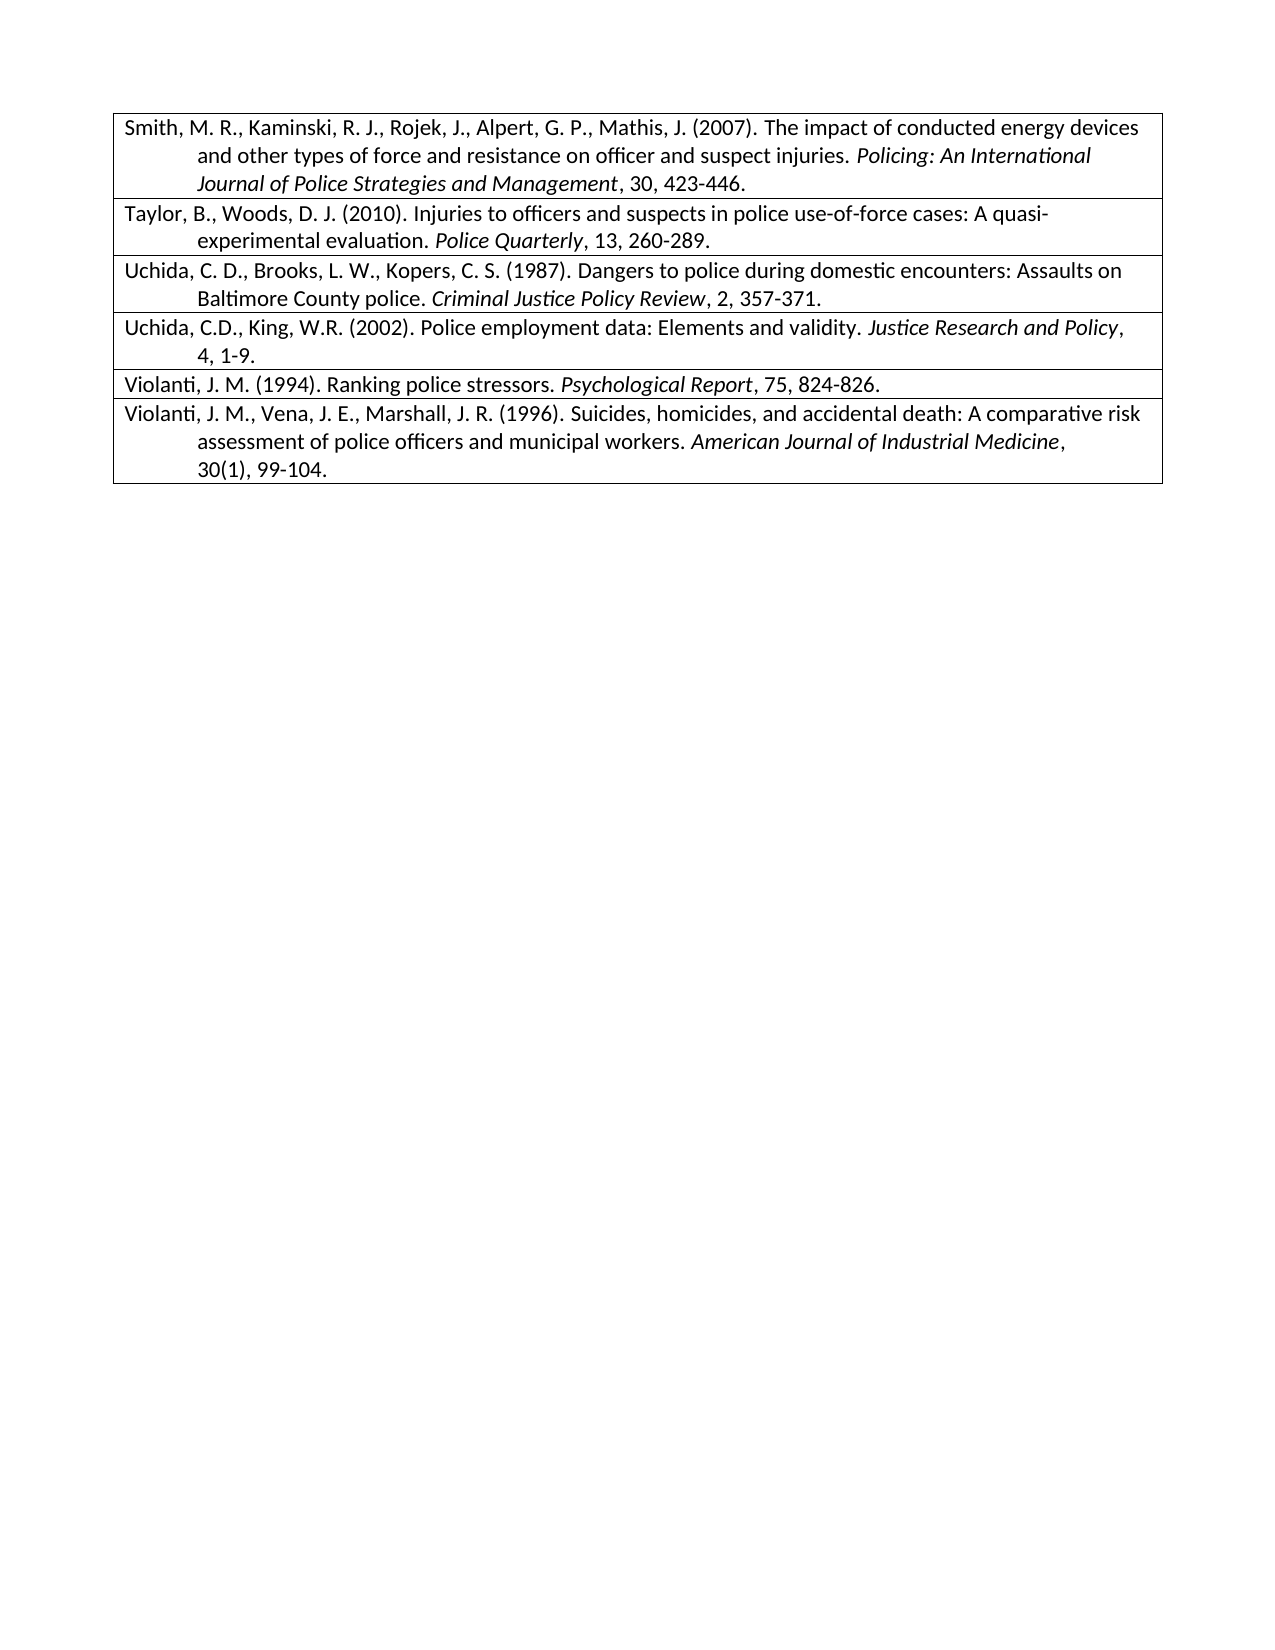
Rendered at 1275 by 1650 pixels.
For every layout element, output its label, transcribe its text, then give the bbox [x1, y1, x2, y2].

table_cell Uchida, C.D., King, W.R. (2002). Police employment data: Elements and validity. Justice Research and Policy, 4, 1-9. [114, 313, 1162, 369]
table_cell Smith, M. R., Kaminski, R. J., Rojek, J., Alpert, G. P., Mathis, J. (2007). The impact of conducted energy devices and other types of force and resistance on officer and suspect injuries. Policing: An International Journal of Police Strategies and Management, 30, 423-446. [114, 114, 1162, 198]
table_cell Violanti, J. M., Vena, J. E., Marshall, J. R. (1996). Suicides, homicides, and accidental death: A comparative risk assessment of police officers and municipal workers. American Journal of Industrial Medicine, 30(1), 99-104. [114, 399, 1162, 483]
table_cell Uchida, C. D., Brooks, L. W., Kopers, C. S. (1987). Dangers to police during domestic encounters: Assaults on Baltimore County police. Criminal Justice Policy Review, 2, 357-371. [114, 256, 1162, 312]
table_cell Taylor, B., Woods, D. J. (2010). Injuries to officers and suspects in police use-of-force cases: A quasi-experimental evaluation. Police Quarterly, 13, 260-289. [114, 199, 1162, 255]
table_cell Violanti, J. M. (1994). Ranking police stressors. Psychological Report, 75, 824-826. [114, 370, 1162, 398]
